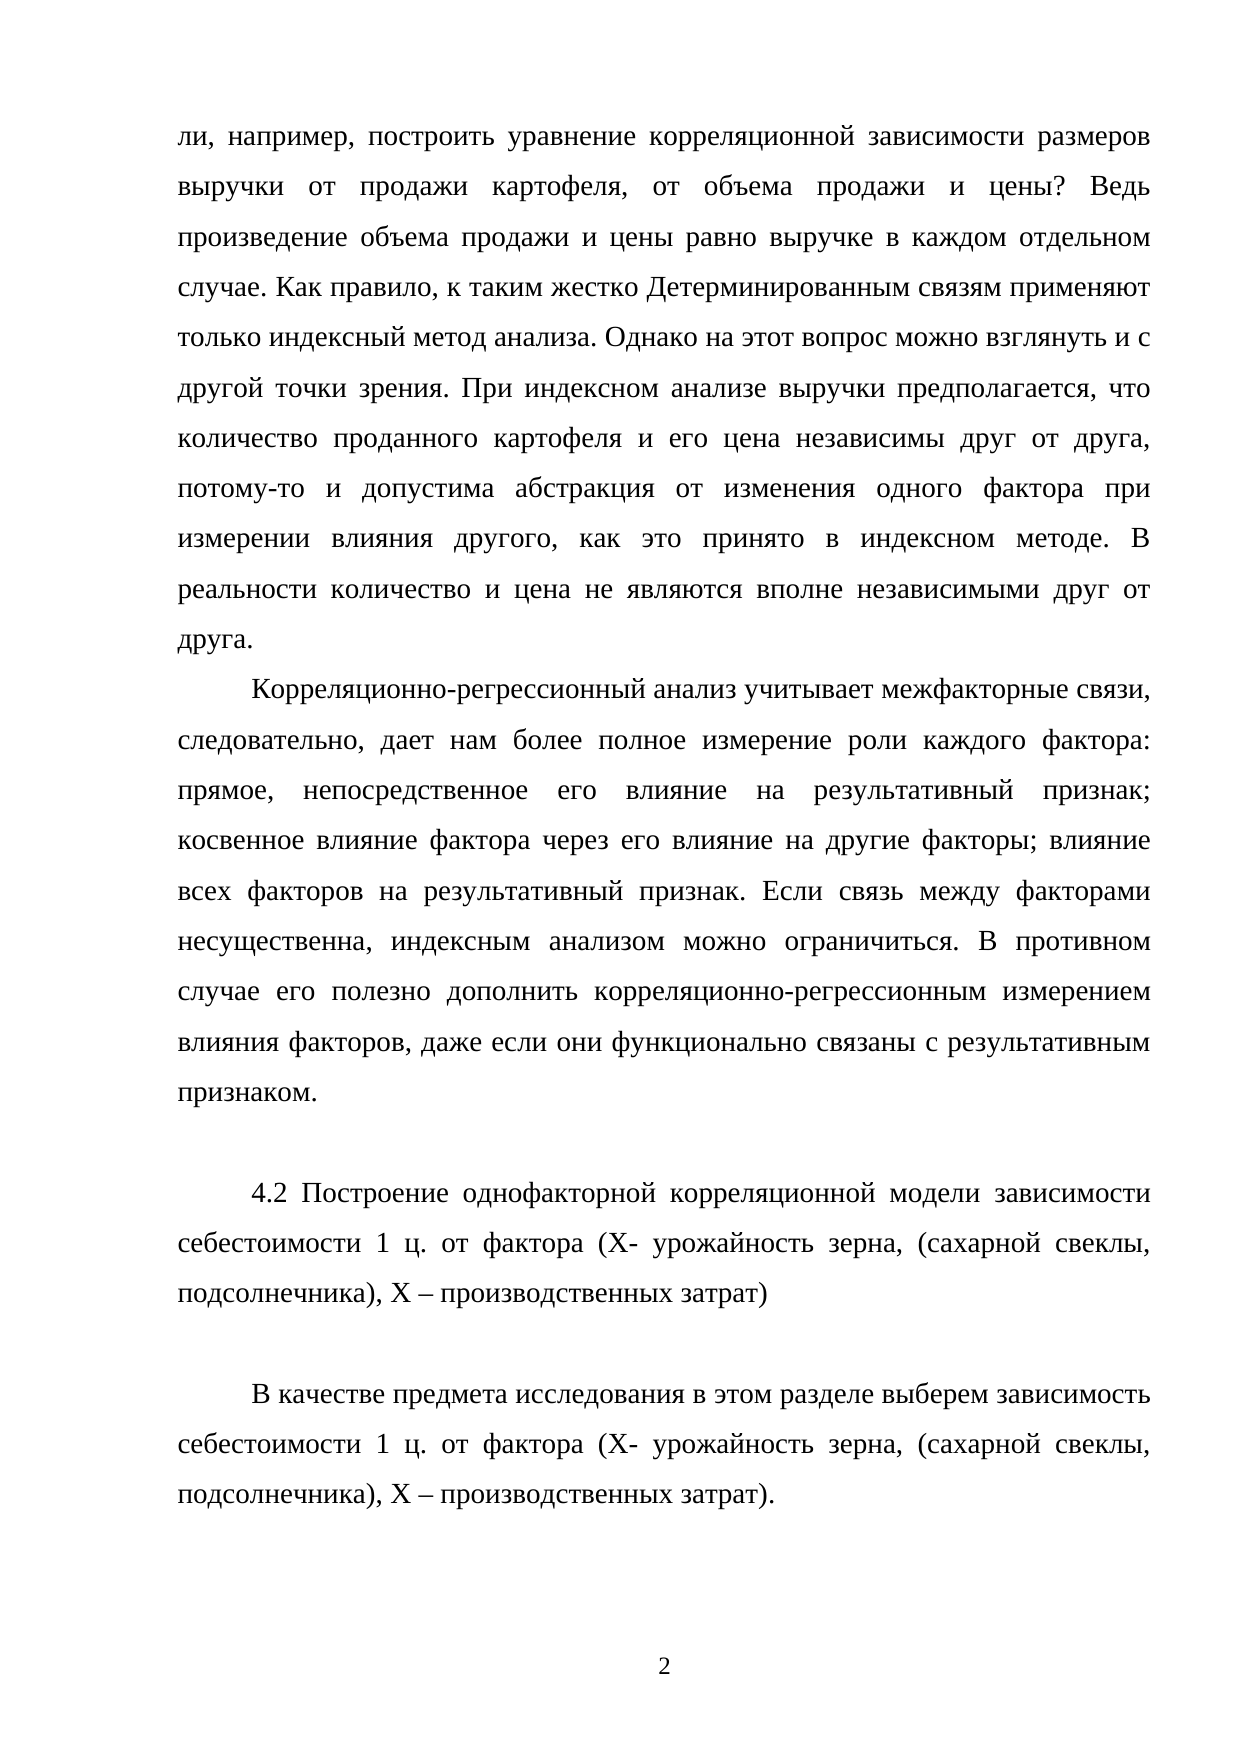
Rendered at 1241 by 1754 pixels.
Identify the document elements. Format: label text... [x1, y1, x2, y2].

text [177, 118, 1152, 655]
text В качестве предмета исследования в этом разделе выберем зависимость себестоимости 1 ц. от фактора (Х- урожайность зерна, (сахарной свеклы, подсолнечника), Х – производственных затрат). [177, 1376, 1152, 1510]
text Корреляционно-регрессионный анализ учитывает межфакторные связи, следовательно, дает нам более полное измерение роли каждого фактора: прямое, непосредственное его влияние на результативный признак; косвенное влияние фактора через его влияние на другие факторы; влияние всех факторов на результативный признак. Если связь между факторами несущественна, индексным анализом можно ограничиться. В противном случае его полезно дополнить корреляционно-регрессионным измерением влияния факторов, даже если они функционально связаны с результативным признаком. [177, 672, 1152, 1108]
text 4.2 Построение однофакторной корреляционной модели зависимости себестоимости 1 ц. от фактора (Х- урожайность зерна, (сахарной свеклы, подсолнечника), Х – производственных затрат) [177, 1175, 1152, 1309]
